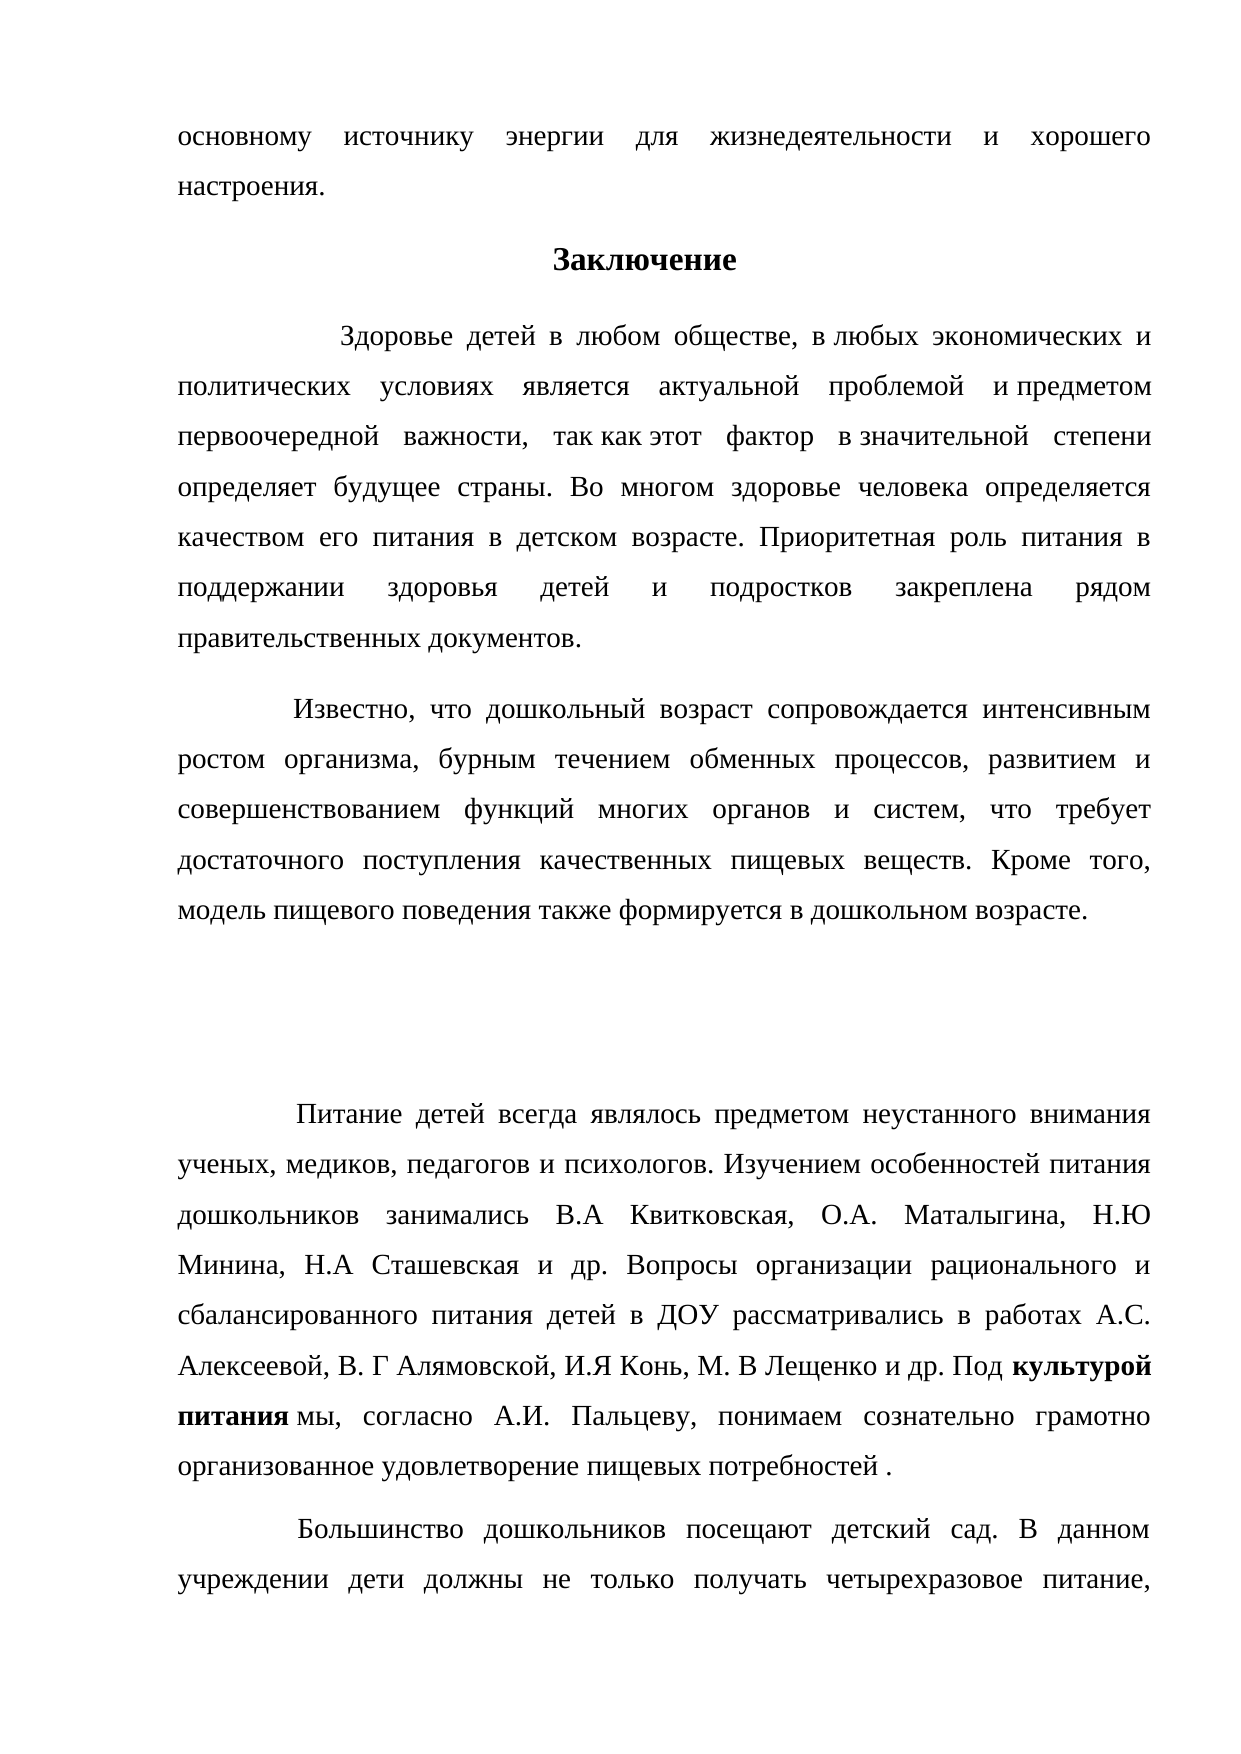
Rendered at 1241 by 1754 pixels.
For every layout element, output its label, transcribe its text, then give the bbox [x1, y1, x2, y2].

text Здоровье детей в любом обществе, в любых экономических и политических условиях является актуальной проблемой и предметом первоочередной важности, так как этот фактор в значительной степени определяет будущее страны. Во многом здоровье человека определяется качеством его питания в детском возрасте. Приоритетная роль питания в поддержании здоровья детей и подростков закреплена рядом правительственных документов. [177, 318, 1152, 653]
text Питание детей всегда являлось предметом неустанного внимания ученых, медиков, педагогов и психологов. Изучением особенностей питания дошкольников занимались В.А Квитковская, О.А. Маталыгина, Н.Ю Минина, Н.А Сташевская и др. Вопросы организации рационального и сбалансированного питания детей в ДОУ рассматривались в работах А.С. Алексеевой, В. Г Алямовской, И.Я Конь, М. В Лещенко и др. Под культурой питания мы, согласно А.И. Пальцеву, понимаем сознательно грамотно организованное удовлетворение пищевых потребностей . [177, 1096, 1152, 1482]
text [177, 1511, 1152, 1595]
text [177, 118, 1152, 202]
text Известно, что дошкольный возраст сопровождается интенсивным ростом организма, бурным течением обменных процессов, развитием и совершенствованием функций многих органов и систем, что требует достаточного поступления качественных пищевых веществ. Кроме того, модель пищевого поведения также формируется в дошкольном возрасте. [177, 691, 1152, 926]
text Заключение [177, 239, 1152, 278]
